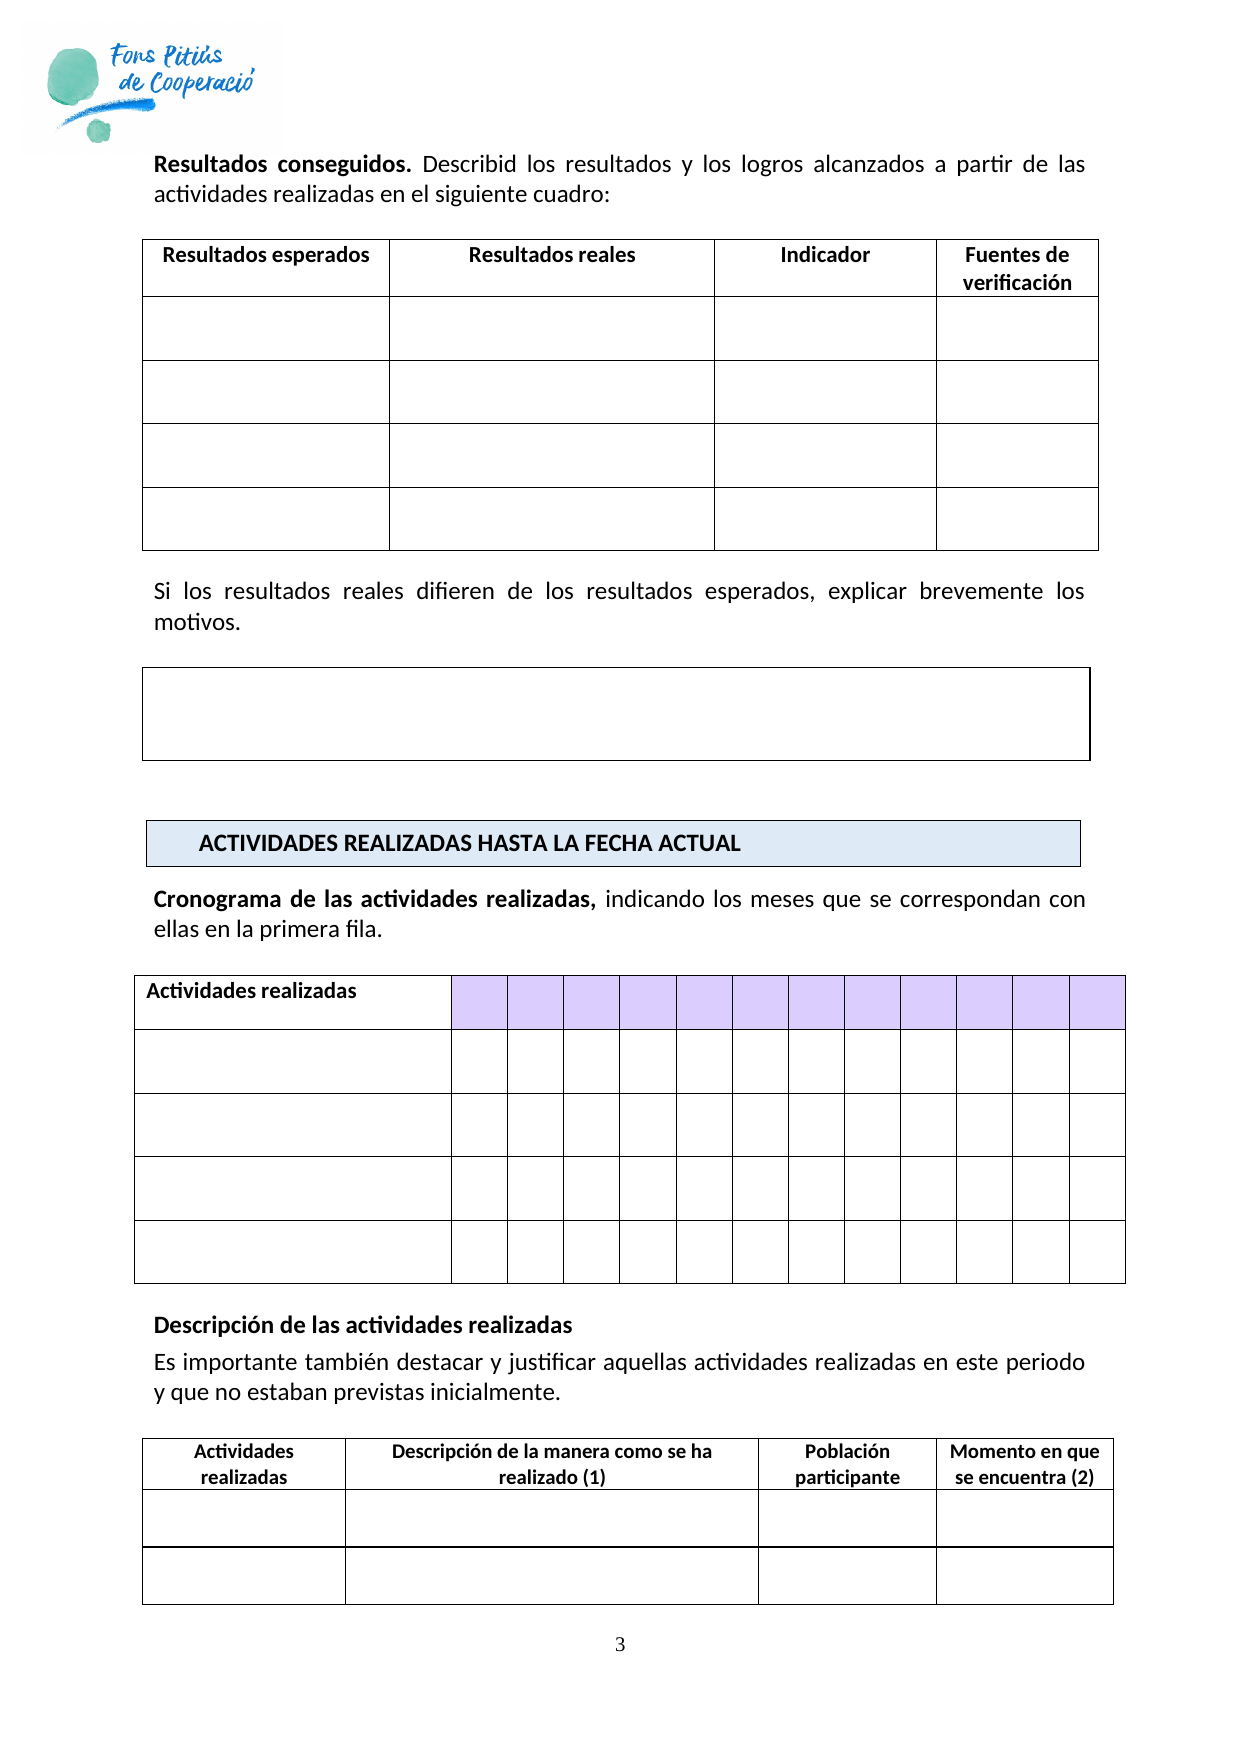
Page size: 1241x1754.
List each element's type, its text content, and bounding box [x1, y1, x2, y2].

table_cell [390, 297, 714, 360]
table_cell [508, 1094, 563, 1156]
table_header [1070, 976, 1125, 1029]
table_cell [390, 424, 714, 487]
picture [19, 19, 283, 157]
table_cell [620, 1221, 676, 1283]
table_cell [452, 1157, 507, 1219]
table_header [1013, 976, 1069, 1029]
table_cell [1070, 1157, 1125, 1219]
table_cell [937, 424, 1098, 487]
table_cell [508, 1221, 563, 1283]
table_cell [135, 1221, 451, 1283]
table_header Momento en que se encuentra (2) [937, 1439, 1113, 1489]
table_header Fuentes de verificación [937, 240, 1098, 296]
table_cell [937, 1548, 1113, 1603]
table_cell [143, 361, 389, 423]
table_cell [957, 1221, 1012, 1283]
table_cell [957, 1157, 1012, 1219]
table_cell [452, 1030, 507, 1092]
text Es importante también destacar y justificar aquellas actividades realizadas en este periodo y que no estaban previstas inicialmente. [153, 1346, 1087, 1407]
table_cell [1013, 1094, 1069, 1156]
title Si los resultados reales difieren de los resultados esperados, explicar brevemente los motivos. [153, 575, 1087, 636]
table_cell [937, 1490, 1113, 1546]
table_cell [143, 488, 389, 550]
table_cell [346, 1490, 758, 1546]
table_cell [901, 1221, 956, 1283]
table_cell [508, 1030, 563, 1092]
table_header Actividades realizadas [143, 1439, 345, 1489]
table_cell [1070, 1030, 1125, 1092]
table_cell [789, 1221, 844, 1283]
table_cell [564, 1094, 619, 1156]
table_header [901, 976, 956, 1029]
table_header [452, 976, 507, 1029]
table_cell [733, 1221, 788, 1283]
table_cell [789, 1030, 844, 1092]
table_cell [452, 1221, 507, 1283]
table_header Resultados reales [390, 240, 714, 296]
table_cell [759, 1548, 936, 1603]
table_header Resultados esperados [143, 240, 389, 296]
table_cell [135, 1094, 451, 1156]
table_cell [759, 1490, 936, 1546]
table_cell [715, 361, 936, 423]
table_header Actividades realizadas [135, 976, 451, 1029]
table_cell [901, 1030, 956, 1092]
table_cell [1070, 1221, 1125, 1283]
table_cell [143, 1490, 345, 1546]
table_cell [143, 297, 389, 360]
table_cell [1013, 1157, 1069, 1219]
table_header [508, 976, 563, 1029]
table_cell [789, 1094, 844, 1156]
table_cell [564, 1030, 619, 1092]
table_cell [677, 1094, 732, 1156]
table_cell [620, 1157, 676, 1219]
table_cell [715, 297, 936, 360]
table_cell [937, 488, 1098, 550]
table_cell [620, 1030, 676, 1092]
table_cell [677, 1030, 732, 1092]
table_cell [937, 361, 1098, 423]
table_cell [564, 1221, 619, 1283]
table_cell [390, 361, 714, 423]
table_header [733, 976, 788, 1029]
table_header [677, 976, 732, 1029]
table_cell [390, 488, 714, 550]
table_cell [677, 1221, 732, 1283]
table_header Descripción de la manera como se ha realizado (1) [346, 1439, 758, 1489]
subtitle Resultados conseguidos. Describid los resultados y los logros alcanzados a partir de las actividades realizadas en el siguiente cuadro: [153, 148, 1087, 209]
table_cell [789, 1157, 844, 1219]
table_cell [733, 1030, 788, 1092]
table_cell [346, 1548, 758, 1603]
table_cell [901, 1157, 956, 1219]
table_cell [1070, 1094, 1125, 1156]
table_cell [715, 488, 936, 550]
table_cell [901, 1094, 956, 1156]
table_cell [715, 424, 936, 487]
table_header [957, 976, 1012, 1029]
table_cell [733, 1094, 788, 1156]
table_cell [508, 1157, 563, 1219]
table_cell [143, 1548, 345, 1603]
table_cell [733, 1157, 788, 1219]
subtitle Descripción de las actividades realizadas [153, 1309, 1087, 1340]
table_cell [135, 1157, 451, 1219]
table_cell [620, 1094, 676, 1156]
table_cell [135, 1030, 451, 1092]
table_cell [845, 1221, 900, 1283]
table_cell [452, 1094, 507, 1156]
table_cell [957, 1094, 1012, 1156]
table_header [789, 976, 844, 1029]
table_cell [845, 1030, 900, 1092]
table_cell [564, 1157, 619, 1219]
table_cell [1013, 1030, 1069, 1092]
table_cell [937, 297, 1098, 360]
table_header [620, 976, 676, 1029]
table_cell [845, 1094, 900, 1156]
table_header [845, 976, 900, 1029]
table_cell [1013, 1221, 1069, 1283]
table_cell [957, 1030, 1012, 1092]
table_header [564, 976, 619, 1029]
table_header Indicador [715, 240, 936, 296]
table_cell [845, 1157, 900, 1219]
table_header Población participante [759, 1439, 936, 1489]
title Cronograma de las actividades realizadas, indicando los meses que se correspondan con ellas en la primera fila. [153, 883, 1087, 944]
table_cell [677, 1157, 732, 1219]
table_cell [143, 424, 389, 487]
table_header [143, 668, 1089, 759]
